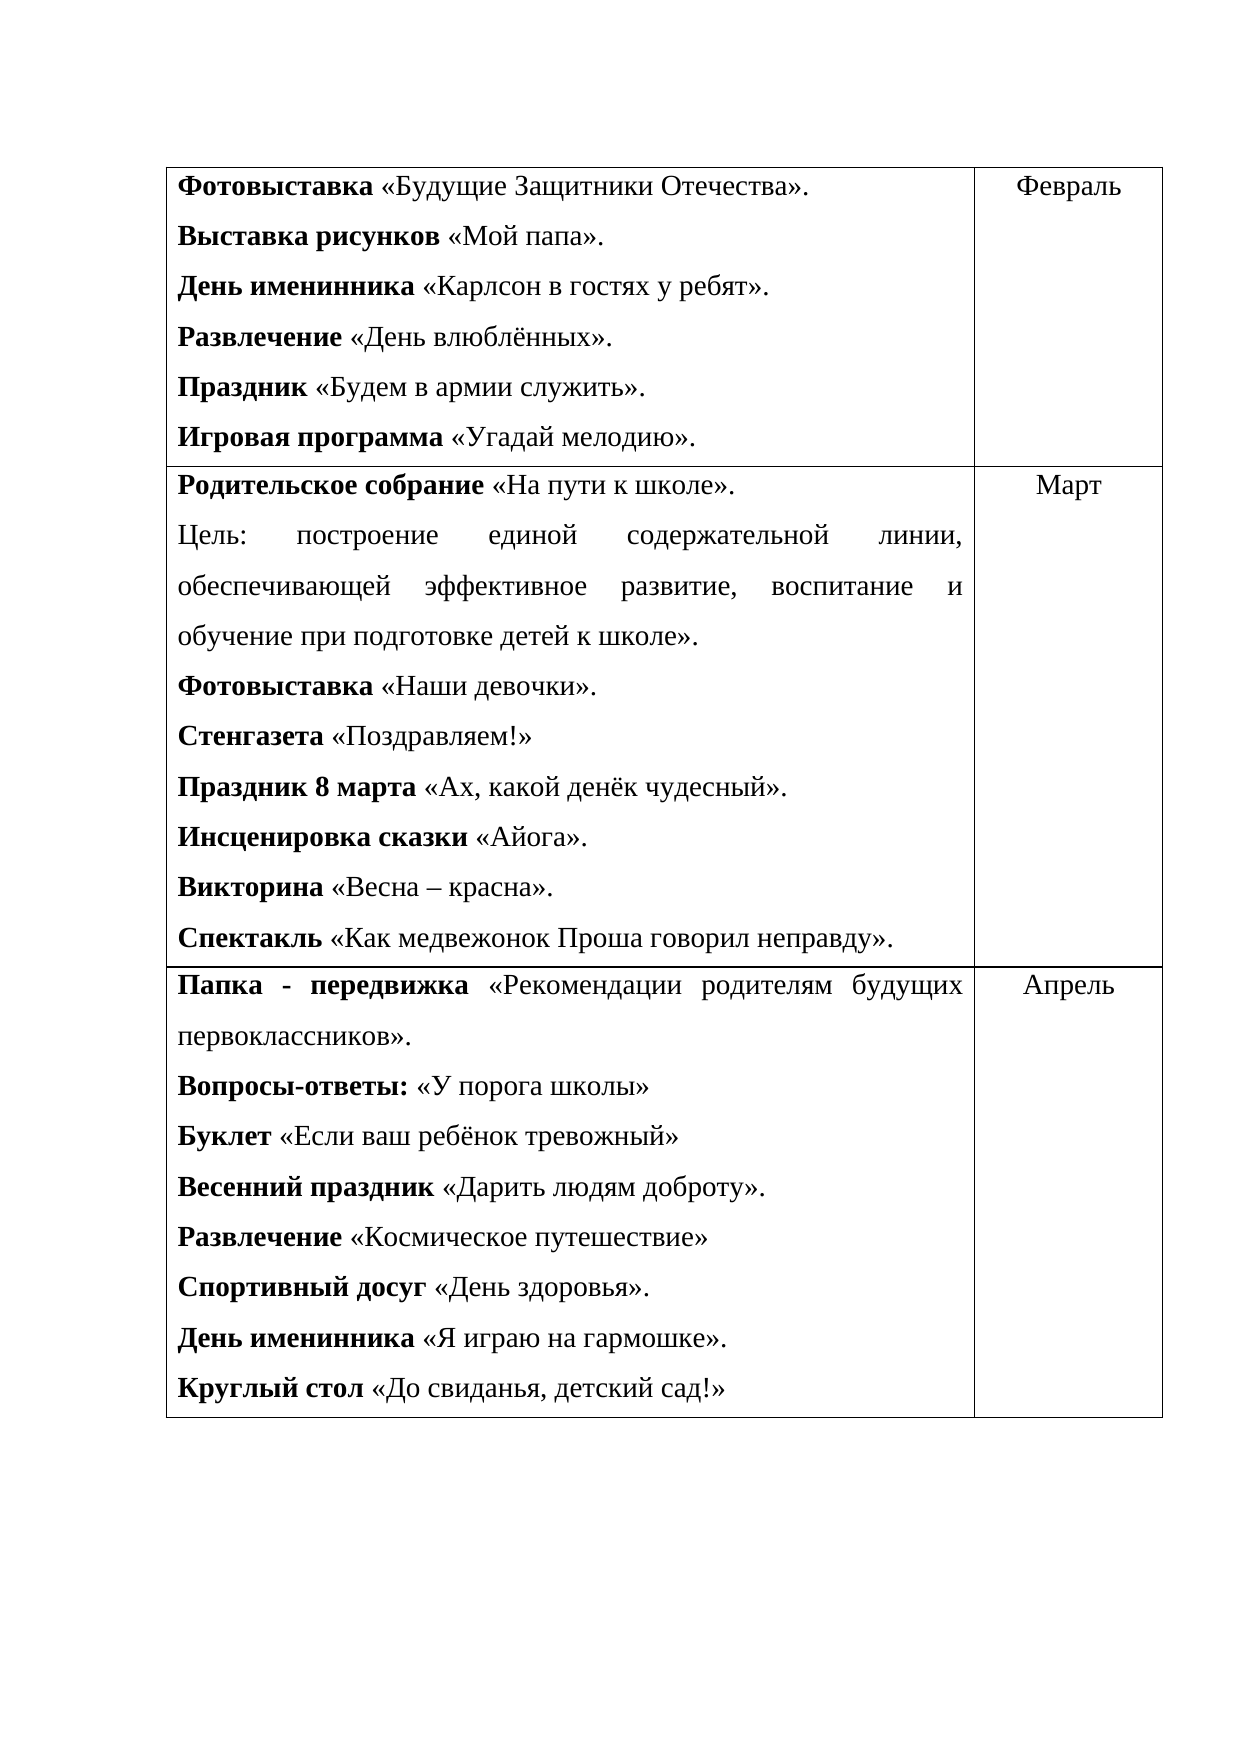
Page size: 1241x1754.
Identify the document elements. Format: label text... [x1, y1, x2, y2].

table_cell Апрель [975, 968, 1162, 1417]
table_cell Папка - передвижка «Рекомендации родителям будущих первоклассников». Вопросы-ответы: «У порога школы» Буклет «Если ваш ребёнок тревожный» Весенний праздник «Дарить людям доброту». Развлечение «Космическое путешествие» Спортивный досуг «День здоровья». День именинника «Я играю на гармошке». Круглый стол «До свиданья, детский сад!» [167, 968, 974, 1417]
table_cell Февраль [975, 168, 1162, 466]
table_cell Фотовыставка «Будущие Защитники Отечества». Выставка рисунков «Мой папа». День именинника «Карлсон в гостях у ребят». Развлечение «День влюблённых». Праздник «Будем в армии служить». Игровая программа «Угадай мелодию». [167, 168, 974, 466]
table_cell Март [975, 467, 1162, 966]
table_cell Родительское собрание «На пути к школе». Цель: построение единой содержательной линии, обеспечивающей эффективное развитие, воспитание и обучение при подготовке детей к школе». Фотовыставка «Наши девочки». Стенгазета «Поздравляем!» Праздник 8 марта «Ах, какой денёк чудесный». Инсценировка сказки «Айога». Викторина «Весна – красна». Спектакль «Как медвежонок Проша говорил неправду». [167, 467, 974, 966]
